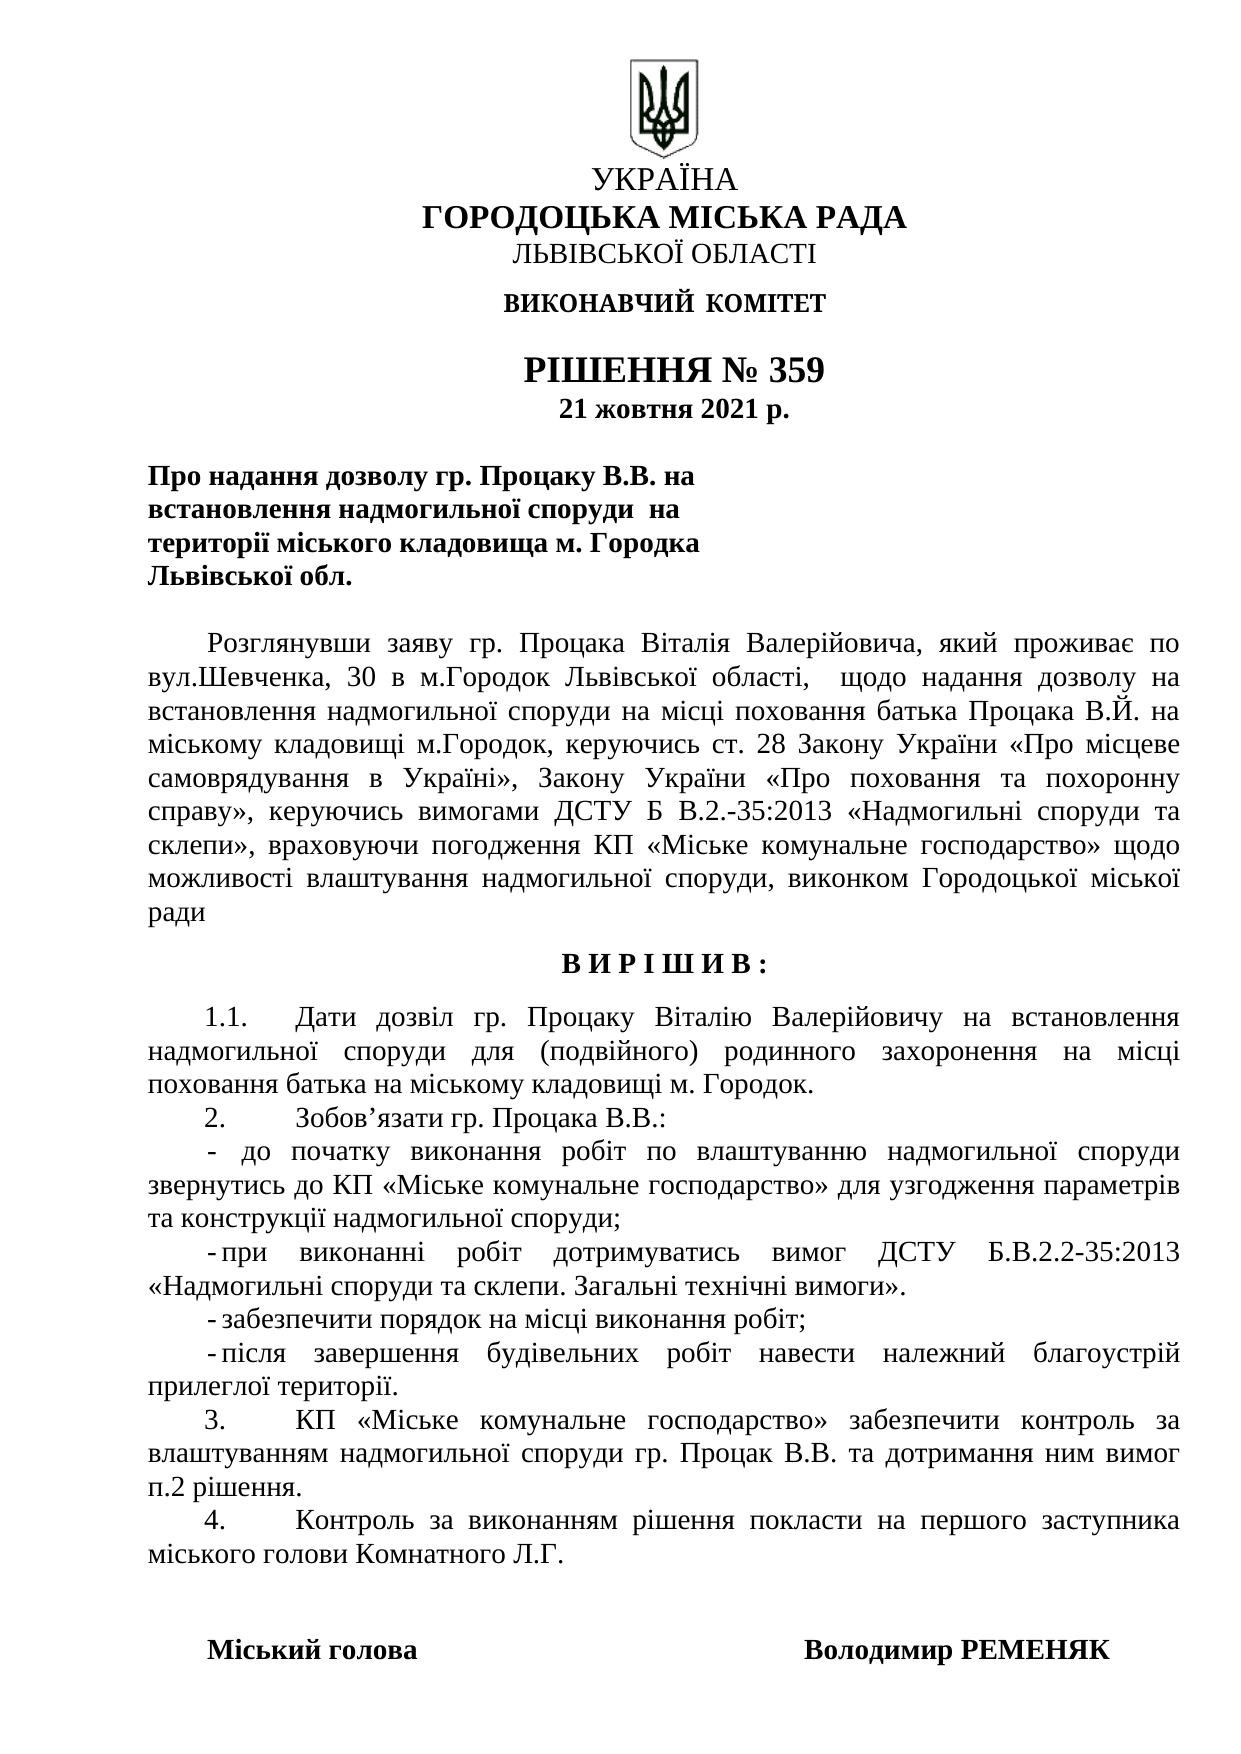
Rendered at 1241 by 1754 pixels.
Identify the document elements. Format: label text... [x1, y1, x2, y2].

list Зобов’язати гр. Процака В.В.: [148, 1100, 1181, 1133]
list Контроль за виконанням рішення покласти на першого заступника міського голови Комнатного Л.Г. [148, 1502, 1181, 1569]
picture [629, 58, 700, 159]
list до початку виконання робіт по влаштуванню надмогильної споруди звернутись до КП «Міське комунальне господарство» для узгодження параметрів та конструкції надмогильної споруди; [148, 1133, 1181, 1234]
text Розглянувши заяву гр. Процака Віталія Валерійовича, який проживає по вул.Шевченка, 30 в м.Городок Львівської області, щодо надання дозволу на встановлення надмогильної споруди на місці поховання батька Процака В.Й. на міському кладовищі м.Городок, керуючись ст. 28 Закону України «Про місцеве самоврядування в Україні», Закону України «Про поховання та похоронну справу», керуючись вимогами ДСТУ Б В.2.-35:2013 «Надмогильні споруди та склепи», враховуючи погодження КП «Міське комунальне господарство» щодо можливості влаштування надмогильної споруди, виконком Городоцької міської ради [148, 626, 1181, 927]
list забезпечити порядок на місці виконання робіт; [148, 1301, 1181, 1335]
list при виконанні робіт дотримуватись вимог ДСТУ Б.В.2.2-35:2013 «Надмогильні споруди та склепи. Загальні технічні вимоги». [148, 1234, 1181, 1301]
list після завершення будівельних робіт навести належний благоустрій прилеглої території. [148, 1335, 1181, 1402]
text ГОРОДОЦЬКА МІСЬКА РАДА [148, 197, 1181, 236]
text УКРАЇНА [148, 159, 1181, 197]
text Про надання дозволу гр. Процаку В.В. на встановлення надмогильної споруди на території міського кладовища м. Городка Львівської обл. [148, 458, 768, 592]
list Дати дозвіл гр. Процаку Віталію Валерійовичу на встановлення надмогильної споруди для (подвійного) родинного захоронення на місці поховання батька на міському кладовищі м. Городок. [148, 999, 1181, 1100]
text ЛЬВІВСЬКОЇ ОБЛАСТІ [148, 236, 1181, 269]
text В И Р І Ш И В : [148, 947, 1181, 980]
text Міський голова Володимир РЕМЕНЯК [148, 1632, 1181, 1665]
list КП «Міське комунальне господарство» забезпечити контроль за влаштуванням надмогильної споруди гр. Процак В.В. та дотримання ним вимог п.2 рішення. [148, 1402, 1181, 1502]
text ВИКОНАВЧИЙ КОМІТЕТ [148, 290, 1181, 319]
text 21 жовтня 2021 р. [148, 391, 1200, 424]
text РІШЕННЯ № 359 [148, 348, 1200, 391]
